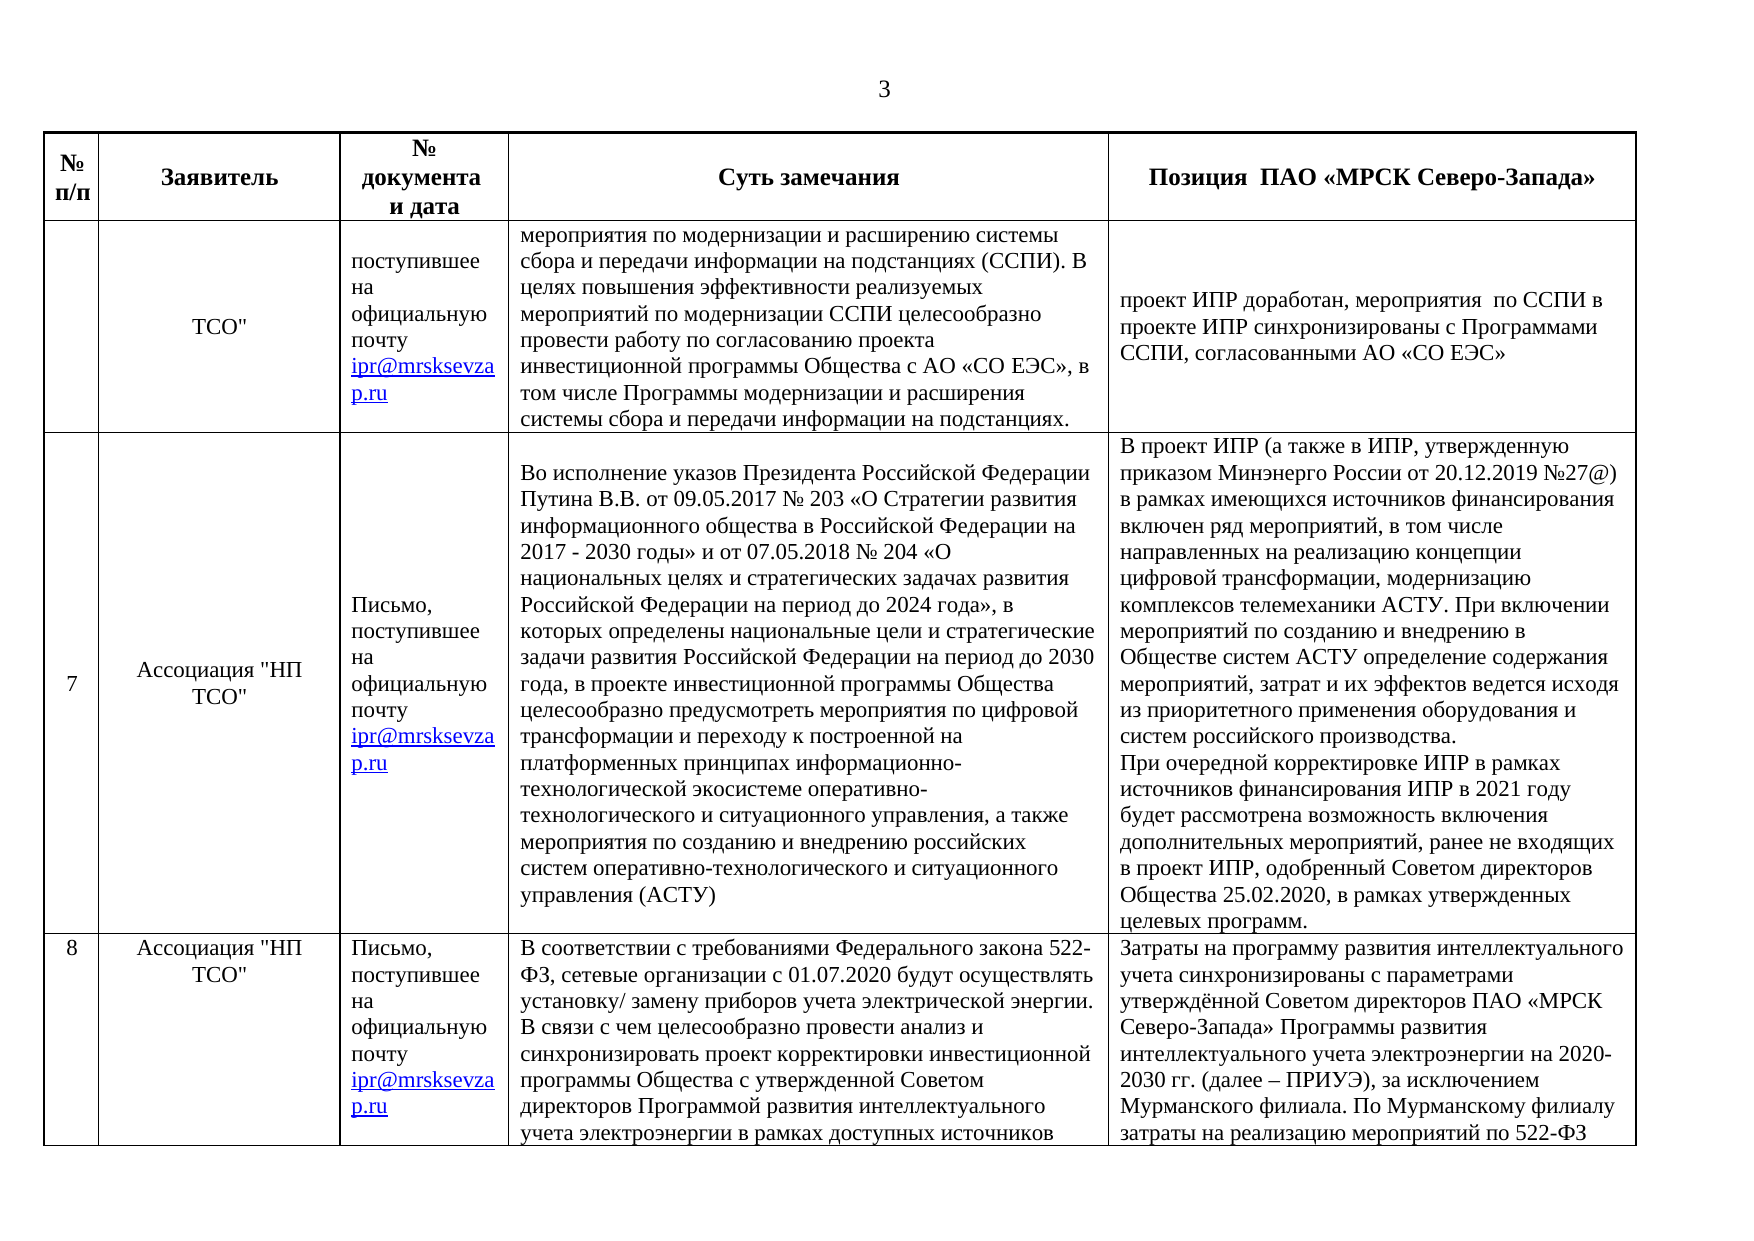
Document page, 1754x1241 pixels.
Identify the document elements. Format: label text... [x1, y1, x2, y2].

table_header Суть замечания [509, 134, 1108, 220]
table_cell В проект ИПР (а также в ИПР, утвержденную приказом Минэнерго России от 20.12.2019 №27@) в рамках имеющихся источников финансирования включен ряд мероприятий, в том числе направленных на реализацию концепции цифровой трансформации, модернизацию комплексов телемеханики АСТУ. При включении мероприятий по созданию и внедрению в Обществе систем АСТУ определение содержания мероприятий, затрат и их эффектов ведется исходя из приоритетного применения оборудования и систем российского производства. При очередной корректировке ИПР в рамках источников финансирования ИПР в 2021 году будет рассмотрена возможность включения дополнительных мероприятий, ранее не входящих в проект ИПР, одобренный Советом директоров Общества 25.02.2020, в рамках утвержденных целевых программ. [1109, 433, 1635, 933]
table_header № п/п [45, 134, 98, 220]
table_cell 8 [45, 934, 98, 1145]
table_header № документа и дата [341, 134, 508, 220]
table_cell Ассоциация "НП ТСО" [99, 221, 339, 432]
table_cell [341, 934, 508, 1145]
table_cell Письмо, поступившее на официальную почту ipr@mrsksevzap.ru [341, 433, 508, 933]
table_cell Ассоциация "НП ТСО" [99, 433, 339, 933]
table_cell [509, 934, 1108, 1145]
table_cell Ассоциация "НП ТСО" [99, 934, 339, 1145]
table_cell 6 [45, 221, 98, 432]
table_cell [1109, 934, 1635, 1145]
table_header Позиция ПАО «МРСК Северо-Запада» [1109, 134, 1635, 220]
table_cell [1109, 221, 1635, 432]
table_header Заявитель [99, 134, 339, 220]
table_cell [341, 221, 508, 432]
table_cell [509, 221, 1108, 432]
table_cell 7 [45, 433, 98, 933]
table_cell Во исполнение указов Президента Российской Федерации Путина В.В. от 09.05.2017 № 203 «О Стратегии развития информационного общества в Российской Федерации на 2017 - 2030 годы» и от 07.05.2018 № 204 «О национальных целях и стратегических задачах развития Российской Федерации на период до 2024 года», в которых определены национальные цели и стратегические задачи развития Российской Федерации на период до 2030 года, в проекте инвестиционной программы Общества целесообразно предусмотреть мероприятия по цифровой трансформации и переходу к построенной на платформенных принципах информационно-технологической экосистеме оперативно-технологического и ситуационного управления, а также мероприятия по созданию и внедрению российских систем оперативно-технологического и ситуационного управления (АСТУ) [509, 433, 1108, 933]
